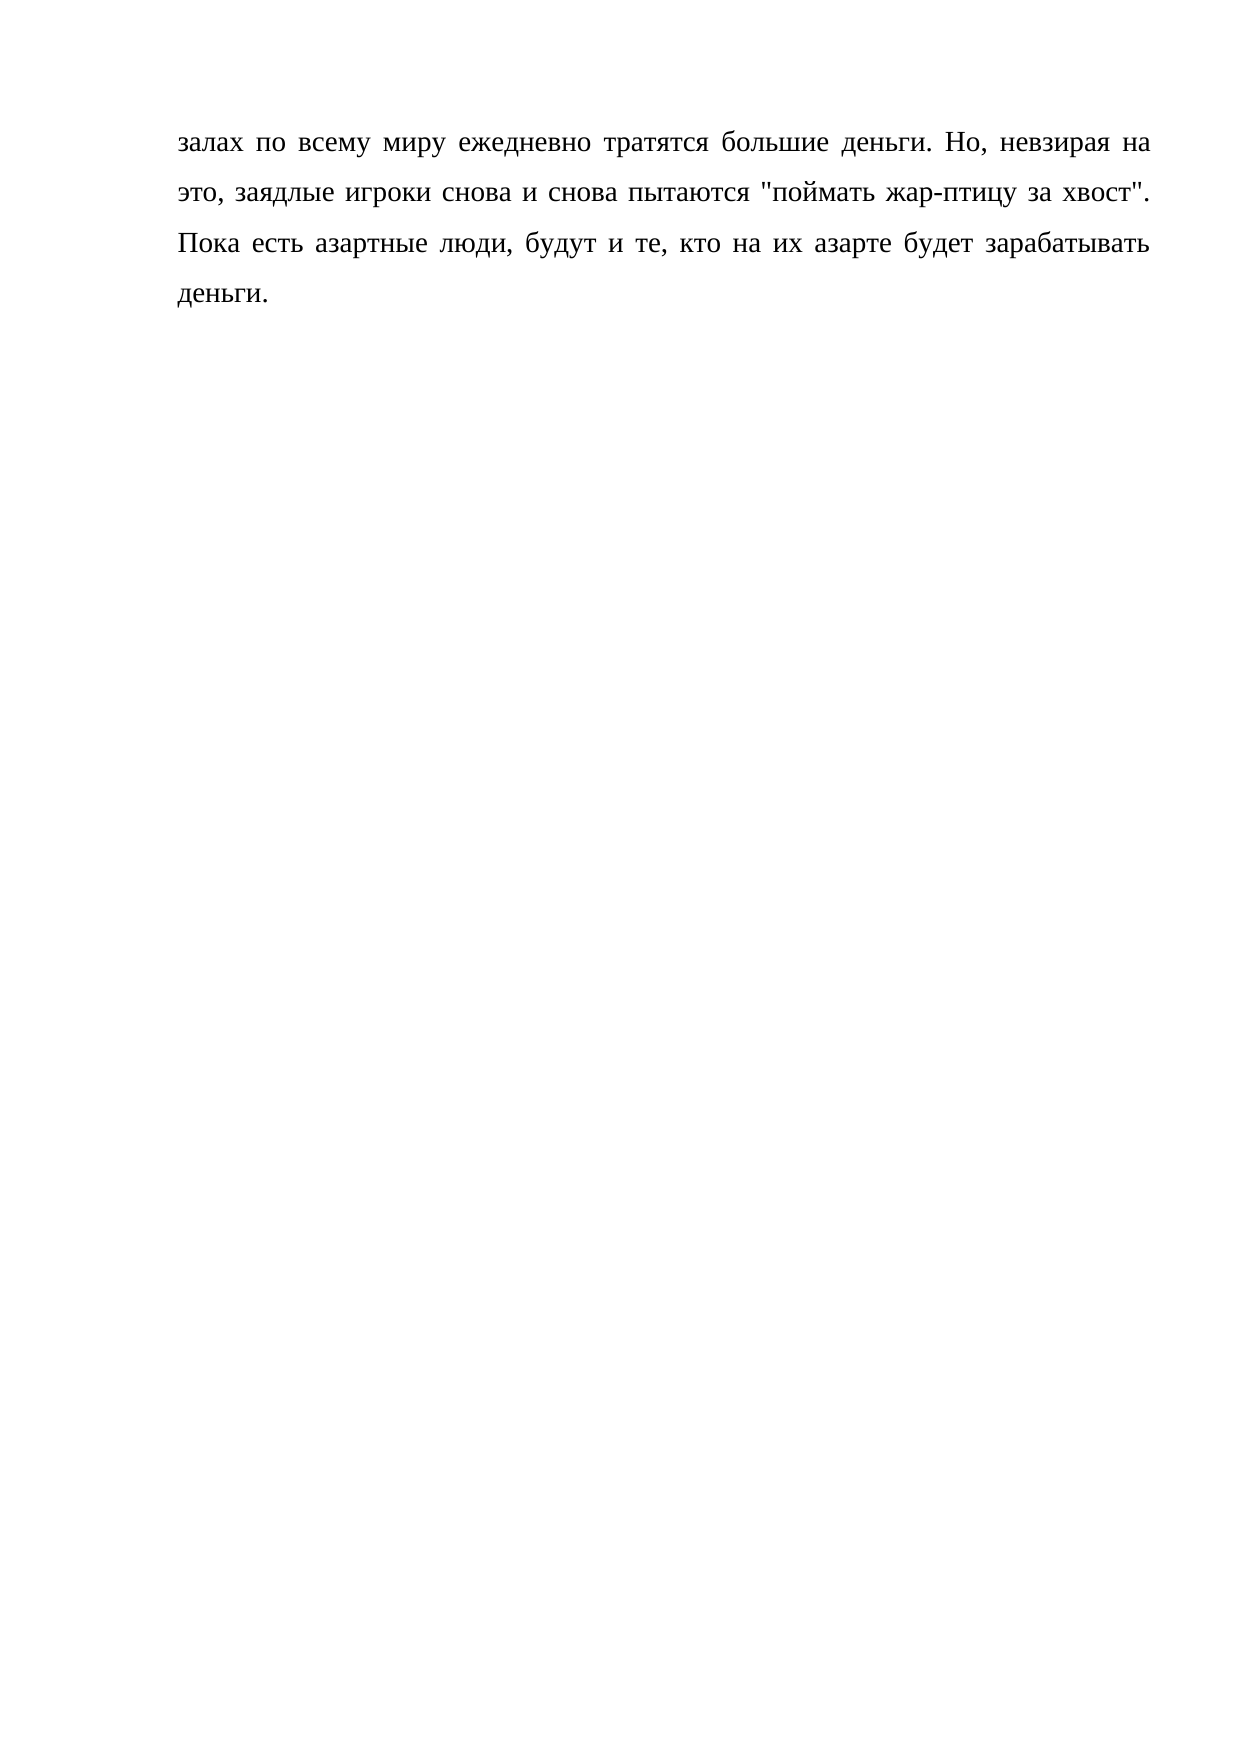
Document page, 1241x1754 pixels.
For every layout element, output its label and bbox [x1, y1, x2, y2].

text [177, 124, 1152, 308]
